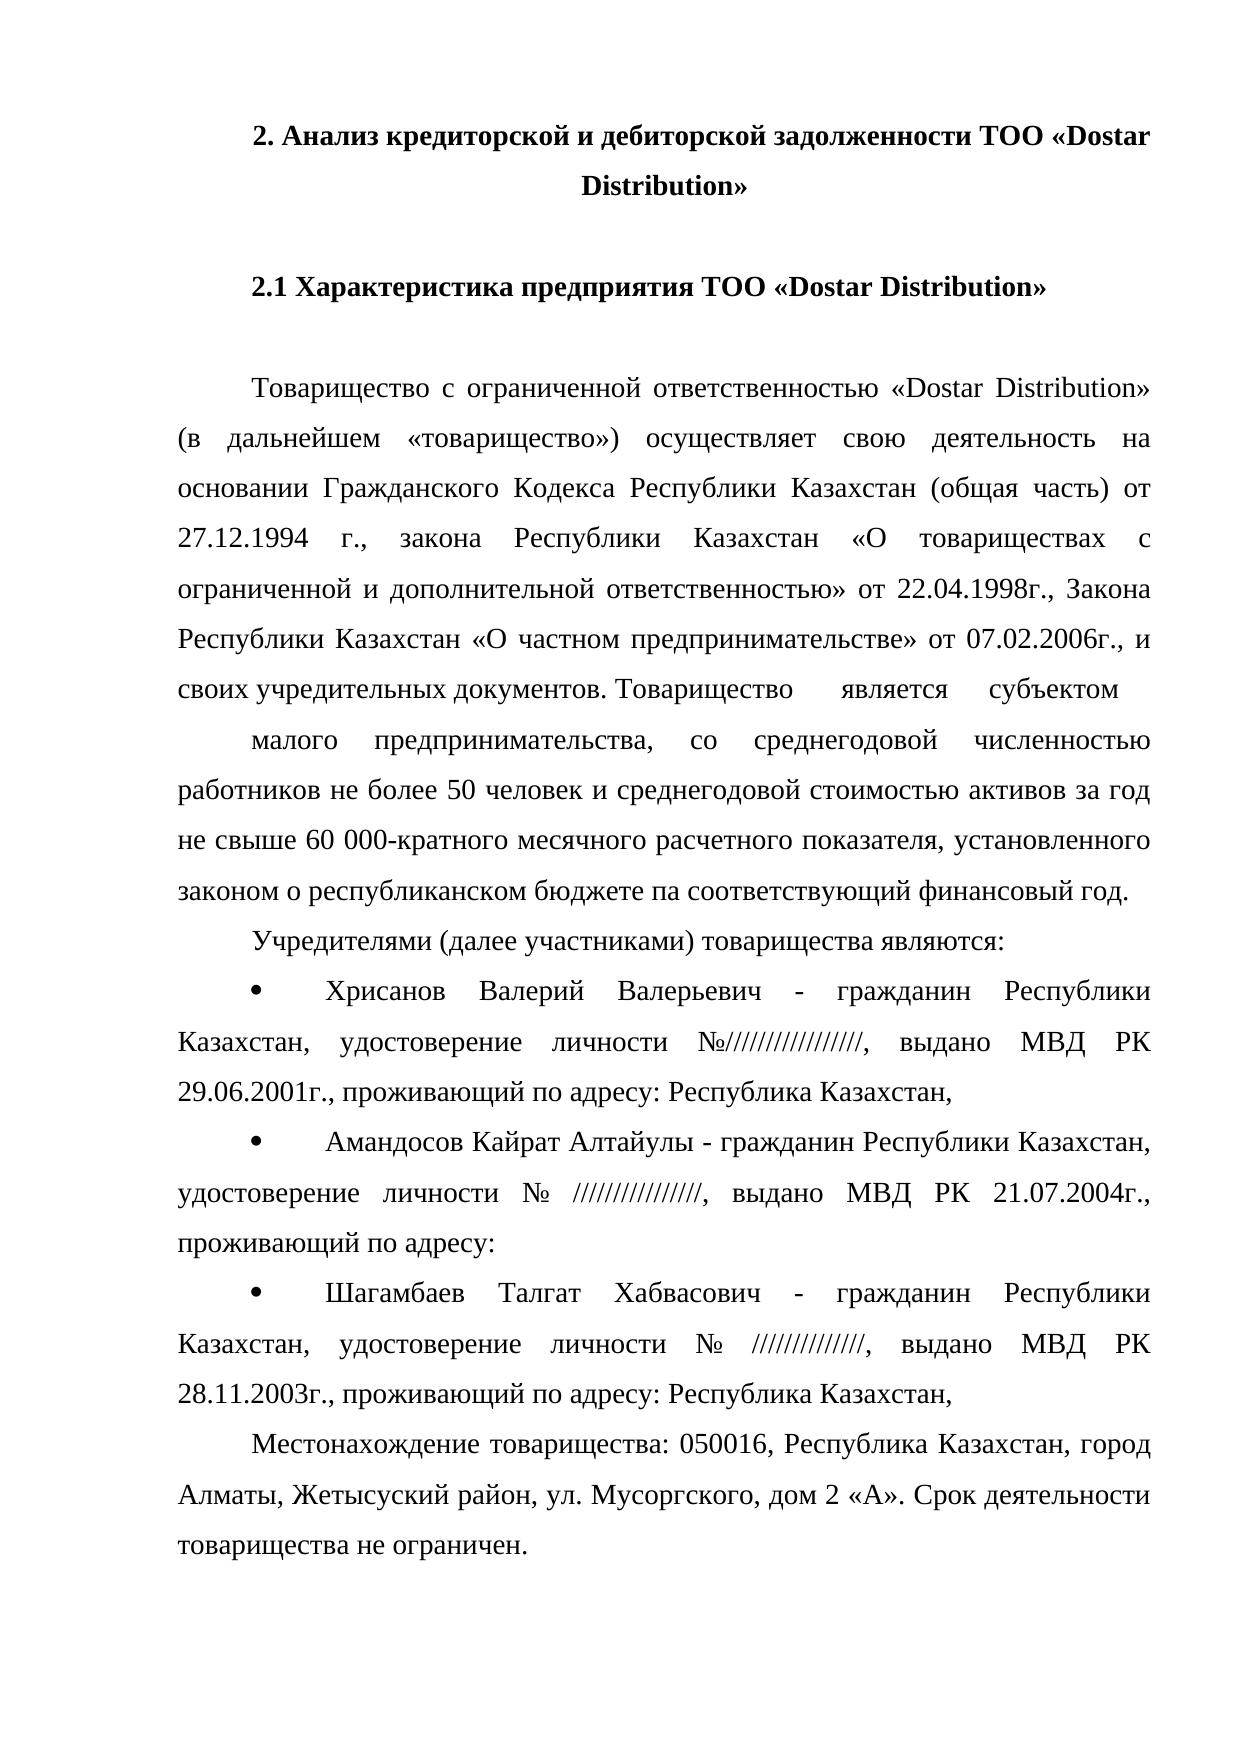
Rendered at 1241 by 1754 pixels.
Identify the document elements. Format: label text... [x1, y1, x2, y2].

text Товарищество с ограниченной ответственностью «Dostar Distribution» (в дальнейшем «товарищество») осуществляет свою деятельность на основании Гражданского Кодекса Республики Казахстан (общая часть) от 27.12.1994 г., закона Республики Казахстан «О товариществах с ограниченной и дополнительной ответственностью» от 22.04.1998г., Закона Республики Казахстан «О частном предпринимательстве» от 07.02.2006г., и своих учредительных документов. Товарищество является субъектом малого предпринимательства, со среднегодовой численностью работников не более 50 человек и среднегодовой стоимостью активов за год не свыше 60 000-кратного месячного расчетного показателя, установленного законом о республиканском бюджете па соответствующий финансовый год. [177, 370, 1152, 906]
text 2. Анализ кредиторской и дебиторской задолженности ТОО «Dostar Distribution» [177, 118, 1152, 202]
text Местонахождение товарищества: 050016, Республика Казахстан, город Алматы, Жетысуский район, ул. Мусоргского, дом 2 «А». Срок деятельности товарищества не ограничен. [177, 1427, 1152, 1561]
list Хрисанов Валерий Валерьевич - гражданин Республики Казахстан, удостоверение личности №/////////////////, выдано МВД РК 29.06.2001г., проживающий по адресу: Республика Казахстан, [177, 973, 1152, 1108]
text Учредителями (далее участниками) товарищества являются: [177, 923, 1152, 957]
list Шагамбаев Талгат Хабвасович - гражданин Республики Казахстан, удостоверение личности № //////////////, выдано МВД РК 28.11.2003г., проживающий по адресу: Республика Казахстан, [177, 1276, 1152, 1410]
list Амандосов Кайрат Алтайулы - гражданин Республики Казахстан, удостоверение личности № ////////////////, выдано МВД РК 21.07.2004г., проживающий по адресу: [177, 1124, 1152, 1259]
text 2.1 Характеристика предприятия ТОО «Dostar Distribution» [177, 269, 1152, 303]
